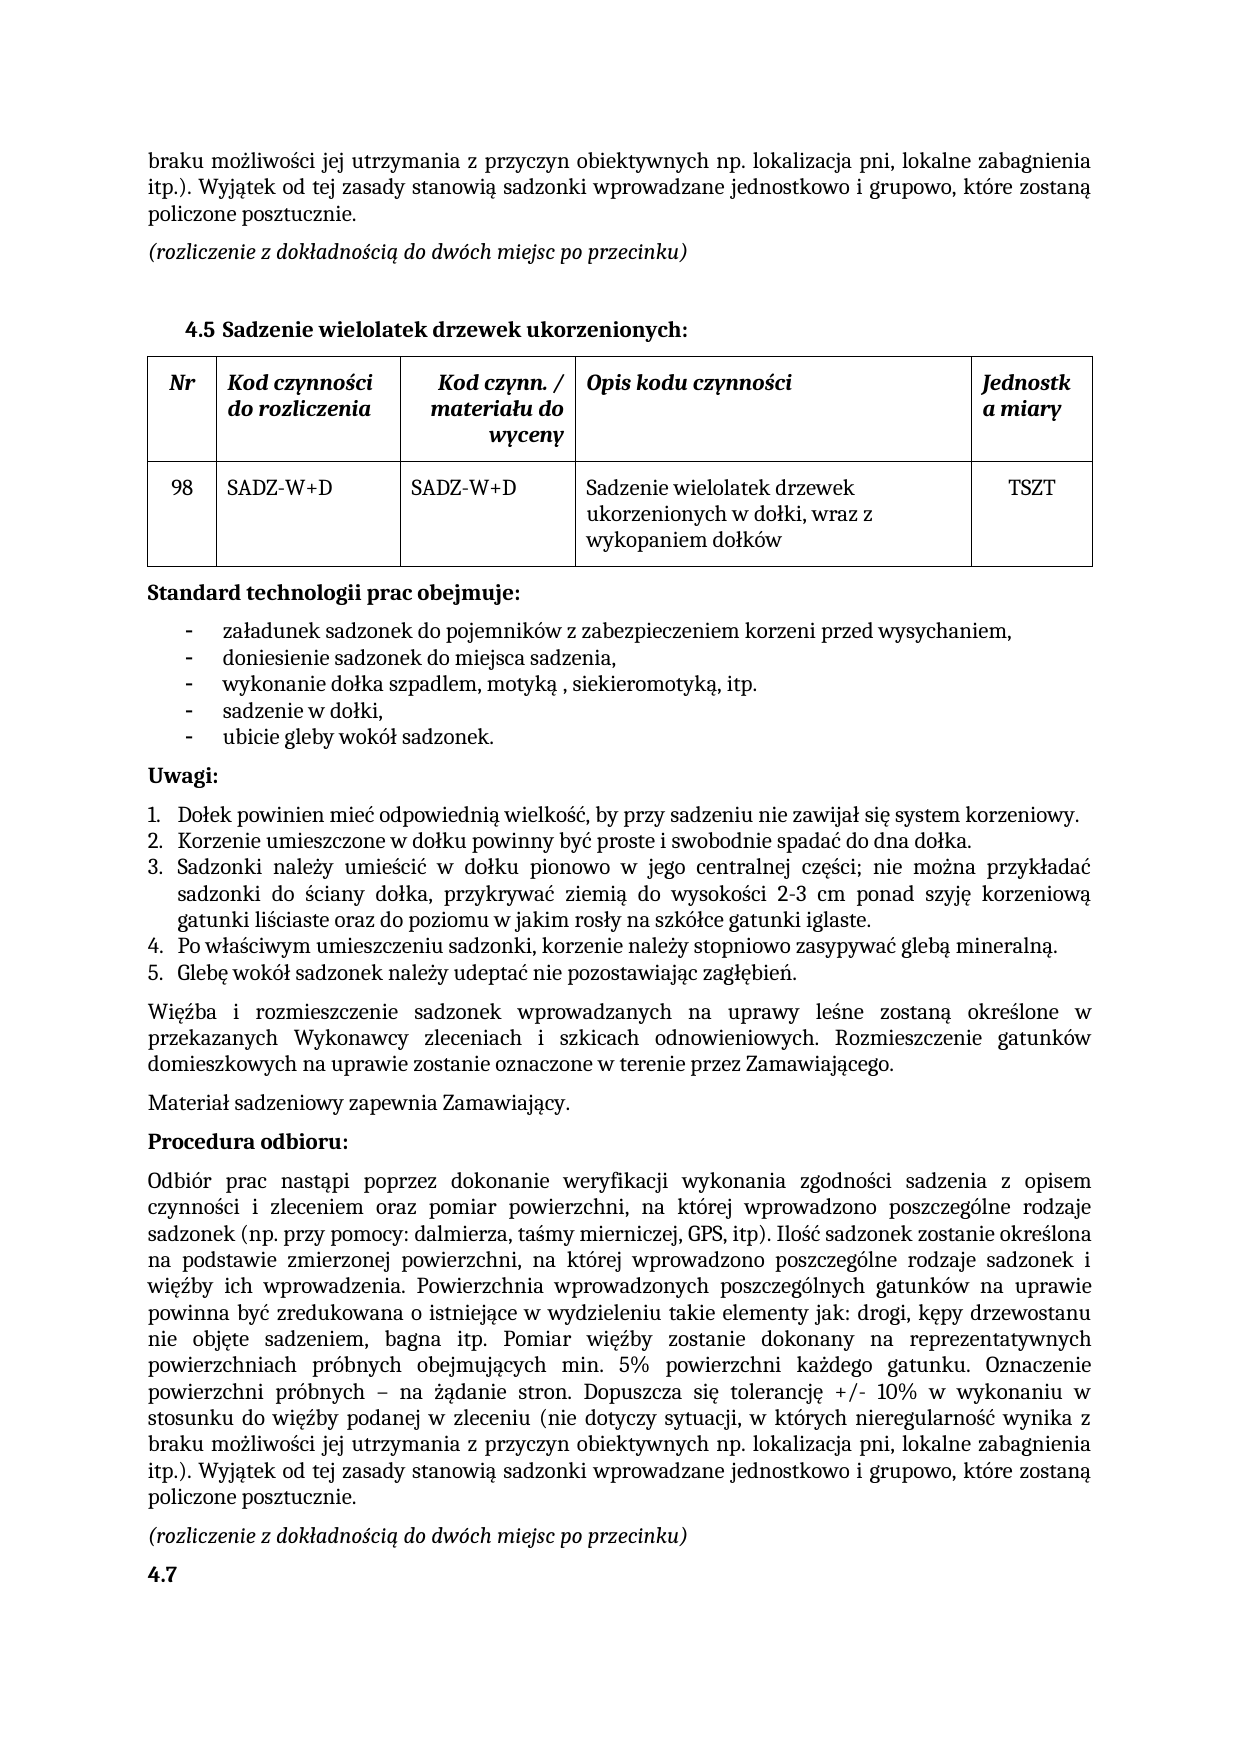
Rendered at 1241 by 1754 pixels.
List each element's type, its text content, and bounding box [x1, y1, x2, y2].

text Procedura odbioru: [148, 1129, 1093, 1155]
text Materiał sadzeniowy zapewnia Zamawiający. [148, 1090, 1093, 1116]
text (rozliczenie z dokładnością do dwóch miejsc po przecinku) [148, 239, 1093, 266]
list Glebę wokół sadzonek należy udeptać nie pozostawiając zagłębień. [148, 959, 1093, 986]
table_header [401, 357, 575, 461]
list ubicie gleby wokół sadzonek. [185, 724, 1093, 750]
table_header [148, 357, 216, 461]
text (rozliczenie z dokładnością do dwóch miejsc po przecinku) [148, 1523, 1093, 1549]
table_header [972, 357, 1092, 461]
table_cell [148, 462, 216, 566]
text Standard technologii prac obejmuje: [148, 579, 1093, 606]
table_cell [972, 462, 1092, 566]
text Uwagi: [148, 763, 1093, 789]
list załadunek sadzonek do pojemników z zabezpieczeniem korzeni przed wysychaniem, [185, 618, 1093, 645]
list Dołek powinien mieć odpowiednią wielkość, by przy sadzeniu nie zawijał się system korzeniowy. [148, 801, 1093, 828]
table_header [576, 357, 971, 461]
list Po właściwym umieszczeniu sadzonki, korzenie należy stopniowo zasypywać glebą mineralną. [148, 933, 1093, 959]
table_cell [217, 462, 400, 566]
text 4.7 [148, 1562, 1093, 1588]
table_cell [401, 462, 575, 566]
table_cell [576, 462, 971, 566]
list sadzenie w dołki, [185, 697, 1093, 724]
list Sadzonki należy umieścić w dołku pionowo w jego centralnej części; nie można przykładać sadzonki do ściany dołka, przykrywać ziemią do wysokości 2-3 cm ponad szyję korzeniową gatunki liściaste oraz do poziomu w jakim rosły na szkółce gatunki iglaste. [148, 854, 1093, 933]
text Więźba i rozmieszczenie sadzonek wprowadzanych na uprawy leśne zostaną określone w przekazanych Wykonawcy zleceniach i szkicach odnowieniowych. Rozmieszczenie gatunków domieszkowych na uprawie zostanie oznaczone w terenie przez Zamawiającego. [148, 998, 1093, 1077]
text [148, 148, 1093, 227]
list doniesienie sadzonek do miejsca sadzenia, [185, 645, 1093, 671]
list wykonanie dołka szpadlem, motyką , siekieromotyką, itp. [185, 671, 1093, 697]
list Korzenie umieszczone w dołku powinny być proste i swobodnie spadać do dna dołka. [148, 828, 1093, 854]
list Sadzenie wielolatek drzewek ukorzenionych: [185, 317, 1093, 343]
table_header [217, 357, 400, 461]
